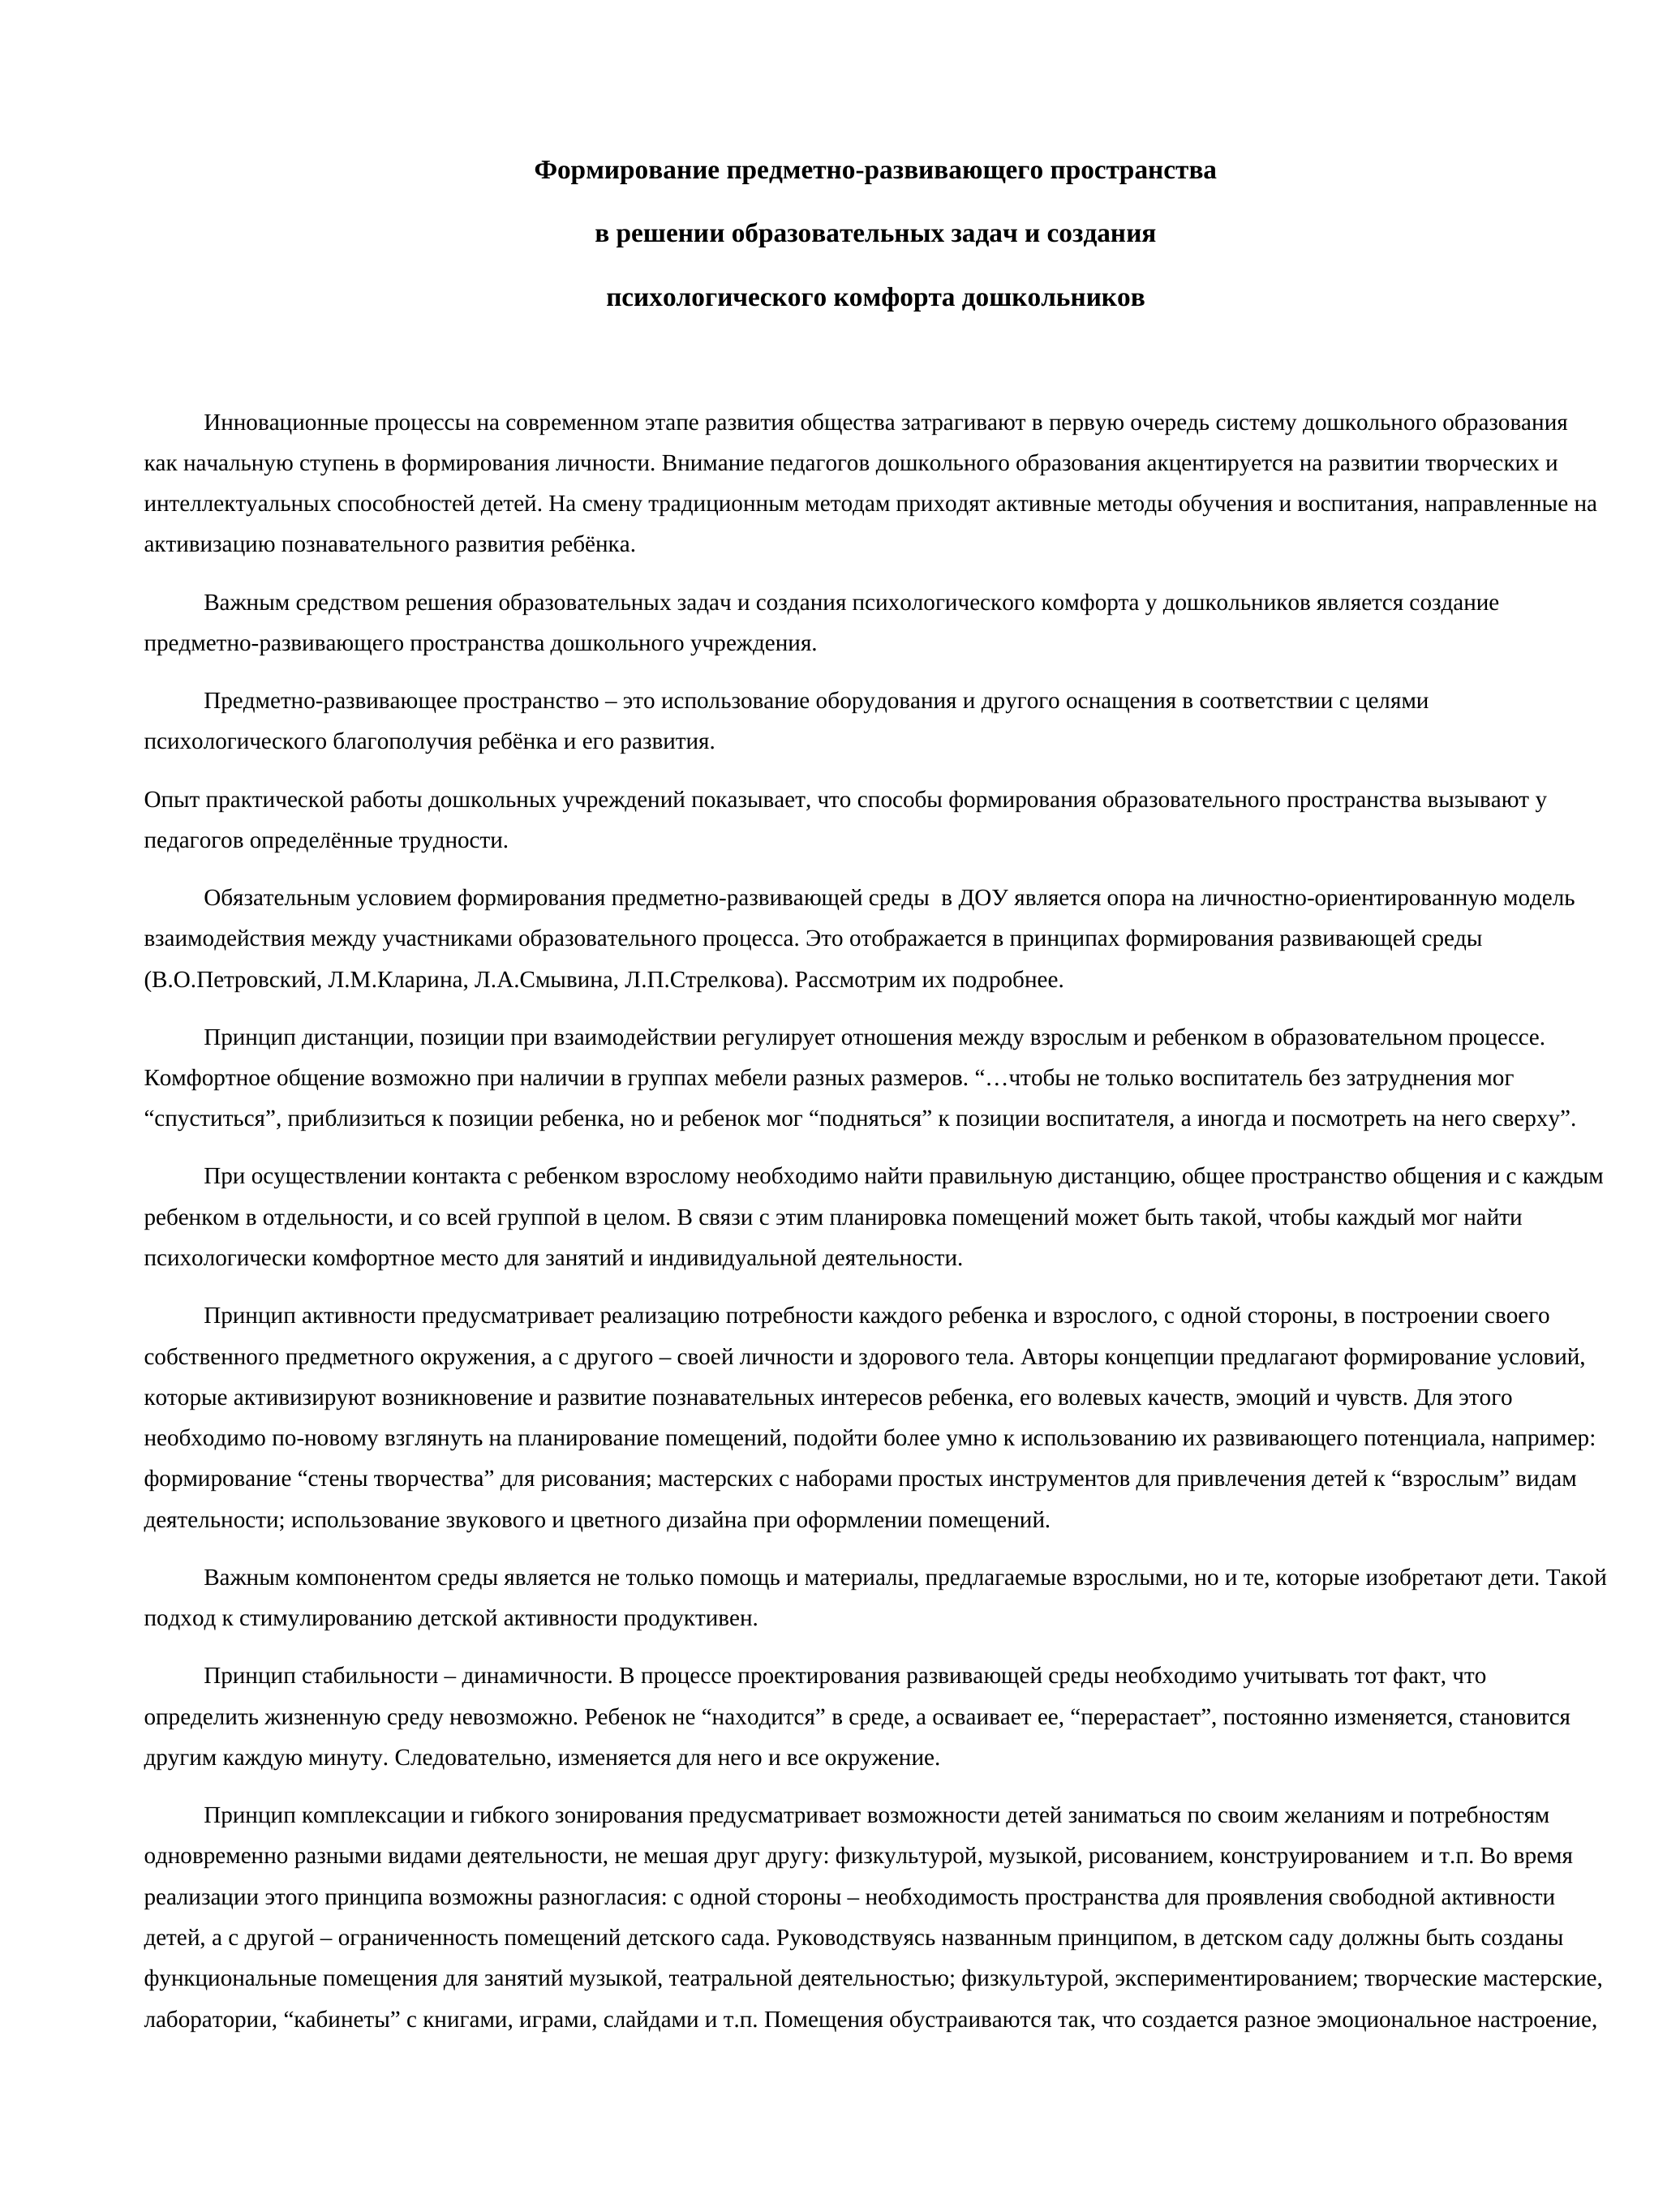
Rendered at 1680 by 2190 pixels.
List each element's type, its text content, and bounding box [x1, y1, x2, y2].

text Важным средством решения образовательных задач и создания психологического комфорта у дошкольников является создание предметно-развивающего пространства дошкольного учреждения. [144, 588, 1608, 655]
text Опыт практической работы дошкольных учреждений показывает, что способы формирования образовательного пространства вызывают у педагогов определённые трудности. [144, 785, 1608, 852]
text Обязательным условием формирования предметно-развивающей среды в ДОУ является опора на личностно-ориентированную модель взаимодействия между участниками образовательного процесса. Это отображается в принципах формирования развивающей среды (В.О.Петровский, Л.М.Кларина, Л.А.Смывина, Л.П.Стрелкова). Рассмотрим их подробнее. [144, 883, 1608, 992]
text Предметно-развивающее пространство – это использование оборудования и другого оснащения в соответствии с целями психологического благополучия ребёнка и его развития. [144, 686, 1608, 754]
text Принцип дистанции, позиции при взаимодействии регулирует отношения между взрослым и ребенком в образовательном процессе. Комфортное общение возможно при наличии в группах мебели разных размеров. “…чтобы не только воспитатель без затруднения мог “спуститься”, приблизиться к позиции ребенка, но и ребенок мог “подняться” к позиции воспитателя, а иногда и посмотреть на него сверху”. [144, 1023, 1608, 1132]
text При осуществлении контакта с ребенком взрослому необходимо найти правильную дистанцию, общее пространство общения и с каждым ребенком в отдельности, и со всей группой в целом. В связи с этим планировка помещений может быть такой, чтобы каждый мог найти психологически комфортное место для занятий и индивидуальной деятельности. [144, 1162, 1608, 1271]
text Важным компонентом среды является не только помощь и материалы, предлагаемые взрослыми, но и те, которые изобретают дети. Такой подход к стимулированию детской активности продуктивен. [144, 1563, 1608, 1631]
text Принцип активности предусматривает реализацию потребности каждого ребенка и взрослого, с одной стороны, в построении своего собственного предметного окружения, а с другого – своей личности и здорового тела. Авторы концепции предлагают формирование условий, которые активизируют возникновение и развитие познавательных интересов ребенка, его волевых качеств, эмоций и чувств. Для этого необходимо по-новому взглянуть на планирование помещений, подойти более умно к использованию их развивающего потенциала, например: формирование “стены творчества” для рисования; мастерских с наборами простых инструментов для привлечения детей к “взрослым” видам деятельности; использование звукового и цветного дизайна при оформлении помещений. [144, 1301, 1608, 1532]
text Принцип стабильности – динамичности. В процессе проектирования развивающей среды необходимо учитывать тот факт, что определить жизненную среду невозможно. Ребенок не “находится” в среде, а осваивает ее, “перерастает”, постоянно изменяется, становится другим каждую минуту. Следовательно, изменяется для него и все окружение. [144, 1661, 1608, 1771]
text психологического комфорта дошкольников [144, 281, 1608, 311]
text Инновационные процессы на современном этапе развития общества затрагивают в первую очередь систему дошкольного образования как начальную ступень в формирования личности. Внимание педагогов дошкольного образования акцентируется на развитии творческих и интеллектуальных способностей детей. На смену традиционным методам приходят активные методы обучения и воспитания, направленные на активизацию познавательного развития ребёнка. [144, 408, 1608, 557]
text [144, 1801, 1608, 2032]
text в решении образовательных задач и создания [144, 217, 1608, 248]
text Формирование предметно-развивающего пространства [144, 153, 1608, 185]
